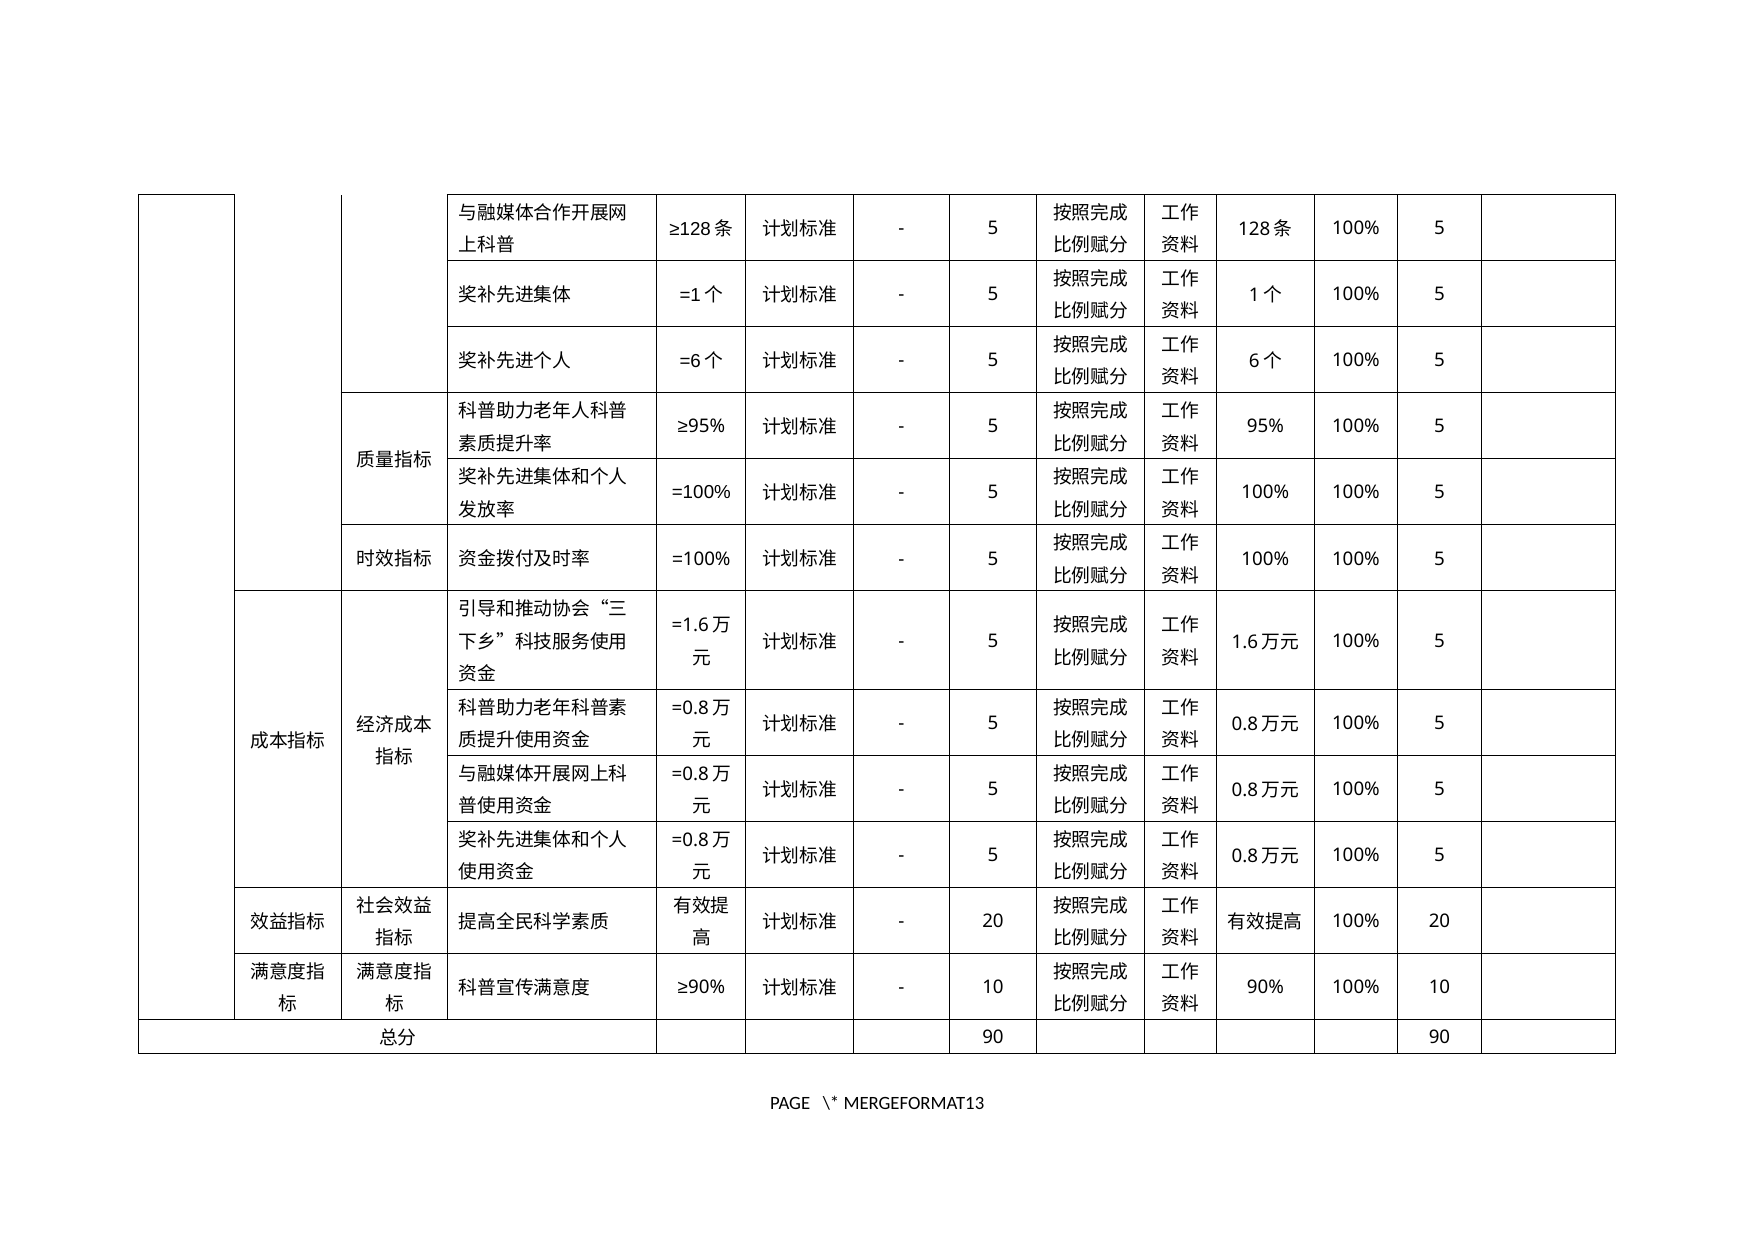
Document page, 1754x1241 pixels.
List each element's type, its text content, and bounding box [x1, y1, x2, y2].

table_cell 时效指标 [342, 525, 447, 590]
table_cell 5 [1398, 525, 1481, 590]
table_cell =100% [657, 525, 745, 590]
table_cell [1482, 591, 1615, 689]
table_cell 计划标准 [746, 459, 853, 524]
table_cell 按照完成比例赋分 [1037, 591, 1144, 689]
table_cell ≥90% [657, 954, 745, 1019]
table_cell 95% [1217, 393, 1314, 458]
table_cell 科普宣传满意度 [448, 954, 656, 1019]
table_cell 成本指标 [235, 591, 341, 887]
table_cell 工作资料 [1145, 888, 1216, 953]
table_cell ≥95% [657, 393, 745, 458]
table_cell 奖补先进集体和个人使用资金 [448, 822, 656, 887]
table_cell 按照完成比例赋分 [1037, 459, 1144, 524]
table_cell 按照完成比例赋分 [1037, 756, 1144, 821]
table_cell 128条 [1217, 195, 1314, 260]
table_cell - [854, 822, 949, 887]
table_cell [1217, 1020, 1314, 1052]
table_cell - [854, 690, 949, 755]
table_cell 奖补先进集体和个人发放率 [448, 459, 656, 524]
table_cell 计划标准 [746, 525, 853, 590]
table_cell 奖补先进集体 [448, 261, 656, 326]
table_cell 提高全民科学素质 [448, 888, 656, 953]
table_cell 5 [1398, 195, 1481, 260]
table_cell 100% [1315, 525, 1397, 590]
table_cell 5 [950, 756, 1036, 821]
table_cell [1482, 690, 1615, 755]
table_cell 经济成本指标 [342, 591, 447, 887]
table_cell 100% [1315, 591, 1397, 689]
table_cell =100% [657, 459, 745, 524]
table_cell 计划标准 [746, 822, 853, 887]
table_cell 计划标准 [746, 591, 853, 689]
table_cell 5 [1398, 261, 1481, 326]
table_cell 按照完成比例赋分 [1037, 888, 1144, 953]
table_cell [1315, 1020, 1397, 1052]
table_cell 有效提高 [657, 888, 745, 953]
table_cell 5 [950, 393, 1036, 458]
table_cell [1037, 1020, 1144, 1052]
table_cell 5 [1398, 756, 1481, 821]
table_cell 5 [1398, 690, 1481, 755]
table_cell 按照完成比例赋分 [1037, 261, 1144, 326]
table_cell - [854, 591, 949, 689]
table_cell 工作资料 [1145, 591, 1216, 689]
table_cell [746, 1020, 853, 1052]
table_cell - [854, 888, 949, 953]
table_cell 社会效益指标 [342, 888, 447, 953]
table_cell 5 [950, 822, 1036, 887]
table_cell 计划标准 [746, 327, 853, 392]
table_cell 工作资料 [1145, 261, 1216, 326]
table_cell [1482, 261, 1615, 326]
table_cell 5 [1398, 459, 1481, 524]
table_cell =1.6万元 [657, 591, 745, 689]
table_cell 科普助力老年人科普素质提升率 [448, 393, 656, 458]
table_cell 计划标准 [746, 690, 853, 755]
table_cell 100% [1315, 327, 1397, 392]
table_cell 10 [950, 954, 1036, 1019]
table_cell 工作资料 [1145, 822, 1216, 887]
table_cell 计划标准 [746, 393, 853, 458]
table_cell 工作资料 [1145, 756, 1216, 821]
table_cell 100% [1315, 195, 1397, 260]
table_cell - [854, 195, 949, 260]
table_cell 6个 [1217, 327, 1314, 392]
table_cell ≥128条 [657, 195, 745, 260]
table_cell 工作资料 [1145, 525, 1216, 590]
table_cell 工作资料 [1145, 327, 1216, 392]
table_cell 按照完成比例赋分 [1037, 690, 1144, 755]
table_cell 按照完成比例赋分 [1037, 327, 1144, 392]
table_cell 100% [1315, 756, 1397, 821]
table_cell - [854, 459, 949, 524]
table_cell 按照完成比例赋分 [1037, 954, 1144, 1019]
table_cell 5 [950, 690, 1036, 755]
table_cell 计划标准 [746, 195, 853, 260]
table_cell 引导和推动协会“三下乡”科技服务使用资金 [448, 591, 656, 689]
table_cell 满意度指标 [342, 954, 447, 1019]
table_cell - [854, 756, 949, 821]
table_cell [1482, 756, 1615, 821]
table_cell 100% [1315, 954, 1397, 1019]
table_cell [1482, 954, 1615, 1019]
table_cell 科普助力老年科普素质提升使用资金 [448, 690, 656, 755]
table_cell 按照完成比例赋分 [1037, 195, 1144, 260]
table_cell 与融媒体开展网上科普使用资金 [448, 756, 656, 821]
table_cell [1482, 525, 1615, 590]
table_cell 5 [950, 195, 1036, 260]
table_cell 100% [1217, 459, 1314, 524]
table_cell =6个 [657, 327, 745, 392]
table_cell 100% [1217, 525, 1314, 590]
table_cell [1482, 459, 1615, 524]
table_cell 工作资料 [1145, 954, 1216, 1019]
table_cell 100% [1315, 690, 1397, 755]
table_cell 5 [950, 261, 1036, 326]
table_cell 效益指标 [235, 888, 341, 953]
table_cell [1482, 327, 1615, 392]
table_cell [1482, 195, 1615, 260]
table_cell - [854, 525, 949, 590]
table_cell 90 [1398, 1020, 1481, 1052]
table_cell 0.8万元 [1217, 822, 1314, 887]
table_cell 0.8万元 [1217, 690, 1314, 755]
table_cell =0.8万元 [657, 756, 745, 821]
table_cell 100% [1315, 888, 1397, 953]
table_cell 100% [1315, 393, 1397, 458]
table_cell 5 [950, 459, 1036, 524]
table_cell - [854, 327, 949, 392]
table_cell - [854, 261, 949, 326]
table_cell =0.8万元 [657, 822, 745, 887]
table_cell 工作资料 [1145, 690, 1216, 755]
table_cell 0.8万元 [1217, 756, 1314, 821]
table_cell 5 [950, 591, 1036, 689]
table_cell 计划标准 [746, 888, 853, 953]
table_cell 5 [1398, 822, 1481, 887]
table_cell 计划标准 [746, 954, 853, 1019]
table_cell 质量指标 [342, 393, 447, 524]
table_cell =0.8万元 [657, 690, 745, 755]
table_cell 计划标准 [746, 261, 853, 326]
table_cell [1145, 1020, 1216, 1052]
table_cell 5 [1398, 591, 1481, 689]
table_cell 5 [1398, 327, 1481, 392]
table_cell 按照完成比例赋分 [1037, 822, 1144, 887]
table_cell 100% [1315, 261, 1397, 326]
table_cell 1个 [1217, 261, 1314, 326]
table_cell 5 [950, 327, 1036, 392]
table_cell 有效提高 [1217, 888, 1314, 953]
table_cell 工作资料 [1145, 393, 1216, 458]
table_cell [1482, 822, 1615, 887]
table_cell 10 [1398, 954, 1481, 1019]
table_cell 1.6万元 [1217, 591, 1314, 689]
table_cell =1个 [657, 261, 745, 326]
table_cell 100% [1315, 822, 1397, 887]
table_cell 按照完成比例赋分 [1037, 525, 1144, 590]
table_cell 计划标准 [746, 756, 853, 821]
table_cell 工作资料 [1145, 195, 1216, 260]
table_cell - [854, 393, 949, 458]
table_cell 5 [950, 525, 1036, 590]
table_cell 总分 [139, 1020, 656, 1052]
table_cell 奖补先进个人 [448, 327, 656, 392]
table_cell - [854, 954, 949, 1019]
table_cell 20 [1398, 888, 1481, 953]
table_cell 20 [950, 888, 1036, 953]
table_cell [1482, 1020, 1615, 1052]
table_cell 满意度指标 [235, 954, 341, 1019]
table_cell 90 [950, 1020, 1036, 1052]
table_cell 按照完成比例赋分 [1037, 393, 1144, 458]
table_cell 5 [1398, 393, 1481, 458]
table_cell 资金拨付及时率 [448, 525, 656, 590]
table_cell [854, 1020, 949, 1052]
table_cell [1482, 393, 1615, 458]
table_cell [657, 1020, 745, 1052]
table_cell 工作资料 [1145, 459, 1216, 524]
table_cell [1482, 888, 1615, 953]
table_cell 90% [1217, 954, 1314, 1019]
table_cell 与融媒体合作开展网上科普 [448, 195, 656, 260]
table_cell 100% [1315, 459, 1397, 524]
